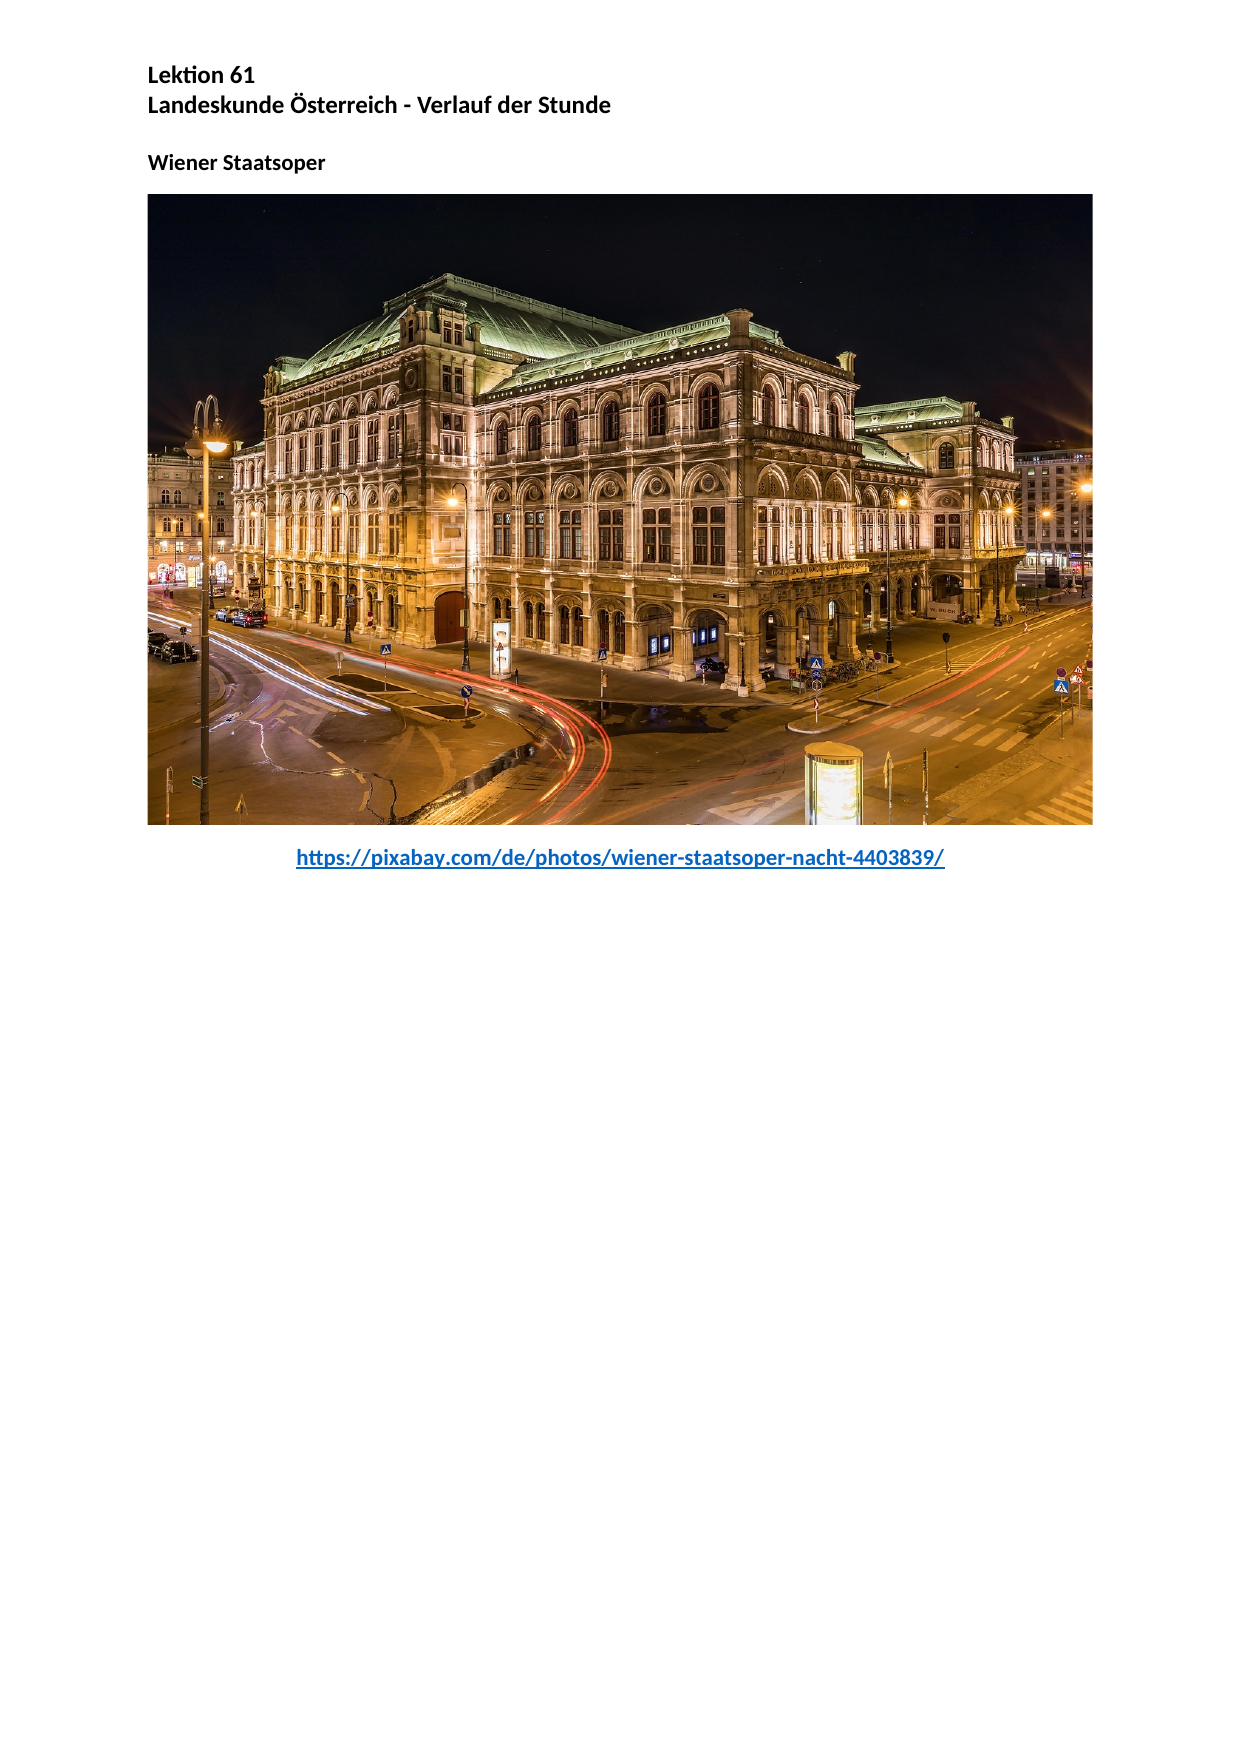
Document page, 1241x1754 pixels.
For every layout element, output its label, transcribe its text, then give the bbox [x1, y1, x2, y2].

text https://pixabay.com/de/photos/wiener-staatsoper-nacht-4403839/ [148, 843, 1093, 871]
picture [147, 194, 1093, 825]
text Wiener Staatsoper [148, 148, 1093, 176]
